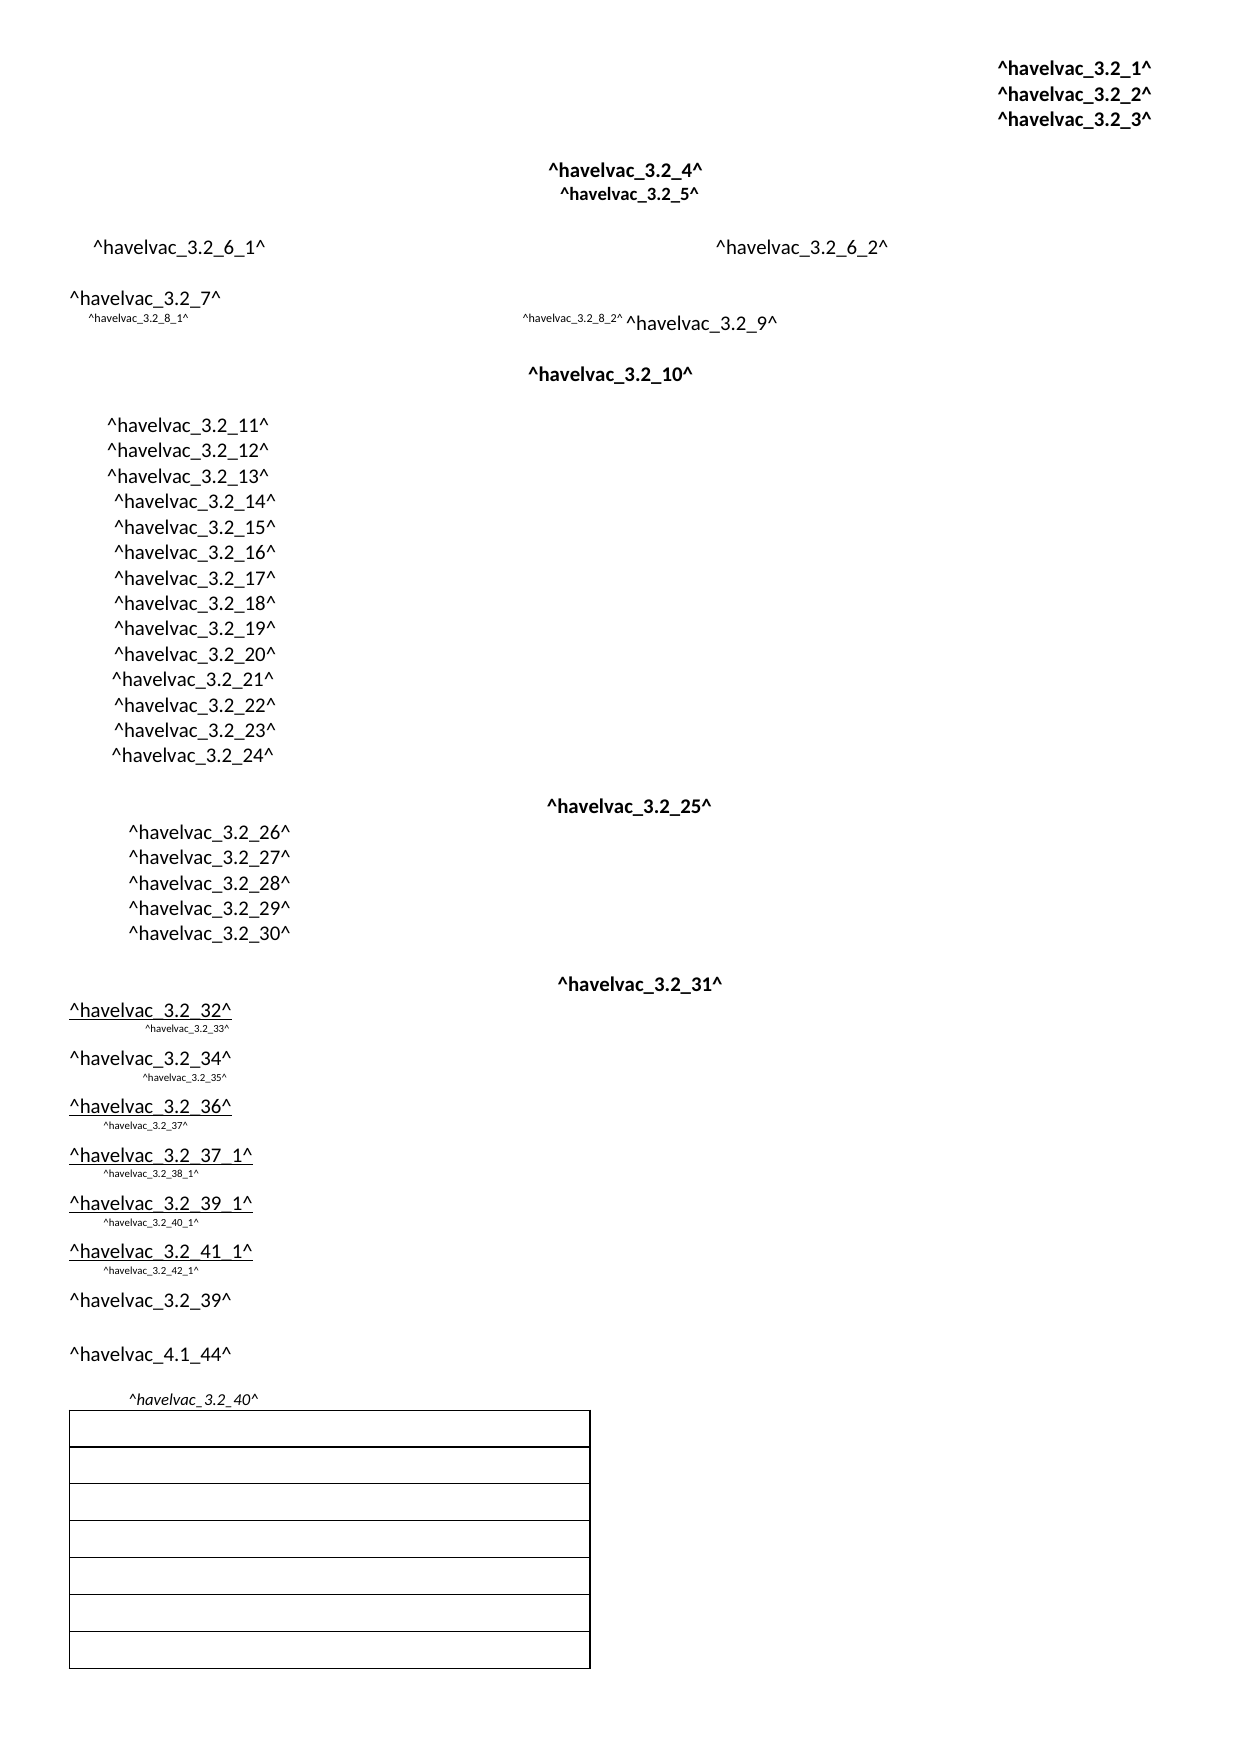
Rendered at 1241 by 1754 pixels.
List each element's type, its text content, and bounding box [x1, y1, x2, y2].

text ^havelvac_3.2_29^ [69, 895, 1152, 921]
text ^havelvac_3.2_32^ [69, 997, 1152, 1022]
text ^havelvac_3.2_25^ [107, 793, 1152, 819]
text ^havelvac_3.2_6_1^ ^havelvac_3.2_6_2^ [69, 234, 1152, 260]
text ^havelvac_3.2_5^ [69, 183, 1152, 206]
text ^havelvac_3.2_37_1^ [69, 1142, 1152, 1167]
text ^havelvac_3.2_33^ [69, 1022, 1152, 1045]
text ^havelvac_3.2_15^ [69, 514, 1152, 539]
text ^havelvac_3.2_11^ [69, 412, 1152, 438]
text ^havelvac_3.2_22^ [69, 692, 1152, 717]
text ^havelvac_3.2_42_1^ [69, 1264, 1152, 1287]
text ^havelvac_3.2_2^ [69, 81, 1152, 106]
text ^havelvac_3.2_37^ [69, 1119, 1152, 1142]
text ^havelvac_3.2_23^ [69, 717, 1152, 743]
text ^havelvac_3.2_28^ [69, 870, 1152, 895]
text ^havelvac_3.2_24^ [69, 743, 1152, 768]
text ^havelvac_3.2_38_1^ [69, 1167, 1152, 1190]
text ^havelvac_3.2_8_1^ ^havelvac_3.2_8_2^ ^havelvac_3.2_9^ [69, 311, 1152, 336]
text ^havelvac_3.2_39^ [69, 1287, 1152, 1312]
text ^havelvac_4.1_44^ [69, 1341, 1152, 1366]
text ^havelvac_3.2_3^ [69, 106, 1152, 132]
text ^havelvac_3.2_40_1^ [69, 1216, 1152, 1238]
text ^havelvac_3.2_14^ [69, 488, 1152, 514]
text ^havelvac_3.2_16^ [69, 539, 1152, 565]
text ^havelvac_3.2_39_1^ [69, 1190, 1152, 1216]
text ^havelvac_3.2_21^ [69, 666, 1152, 692]
text ^havelvac_3.2_27^ [69, 844, 1152, 870]
text ^havelvac_3.2_19^ [69, 616, 1152, 641]
text ^havelvac_3.2_30^ [69, 921, 1152, 946]
text ^havelvac_3.2_36^ [69, 1093, 1152, 1119]
text ^havelvac_3.2_31^ [69, 971, 1152, 997]
text ^havelvac_3.2_18^ [69, 590, 1152, 616]
text ^havelvac_3.2_40^ [69, 1389, 1152, 1409]
text ^havelvac_3.2_20^ [69, 641, 1152, 666]
text ^havelvac_3.2_4^ [69, 157, 1152, 183]
text ^havelvac_3.2_7^ [69, 285, 1152, 311]
text ^havelvac_3.2_10^ [69, 361, 1152, 387]
text ^havelvac_3.2_35^ [69, 1071, 1152, 1093]
text ^havelvac_3.2_13^ [69, 463, 1152, 488]
text ^havelvac_3.2_26^ [69, 819, 1152, 844]
text ^havelvac_3.2_12^ [69, 438, 1152, 463]
text ^havelvac_3.2_17^ [113, 565, 1152, 590]
text ^havelvac_3.2_34^ [69, 1045, 1152, 1071]
text ^havelvac_3.2_1^ [69, 56, 1152, 81]
text ^havelvac_3.2_41_1^ [69, 1238, 1152, 1264]
